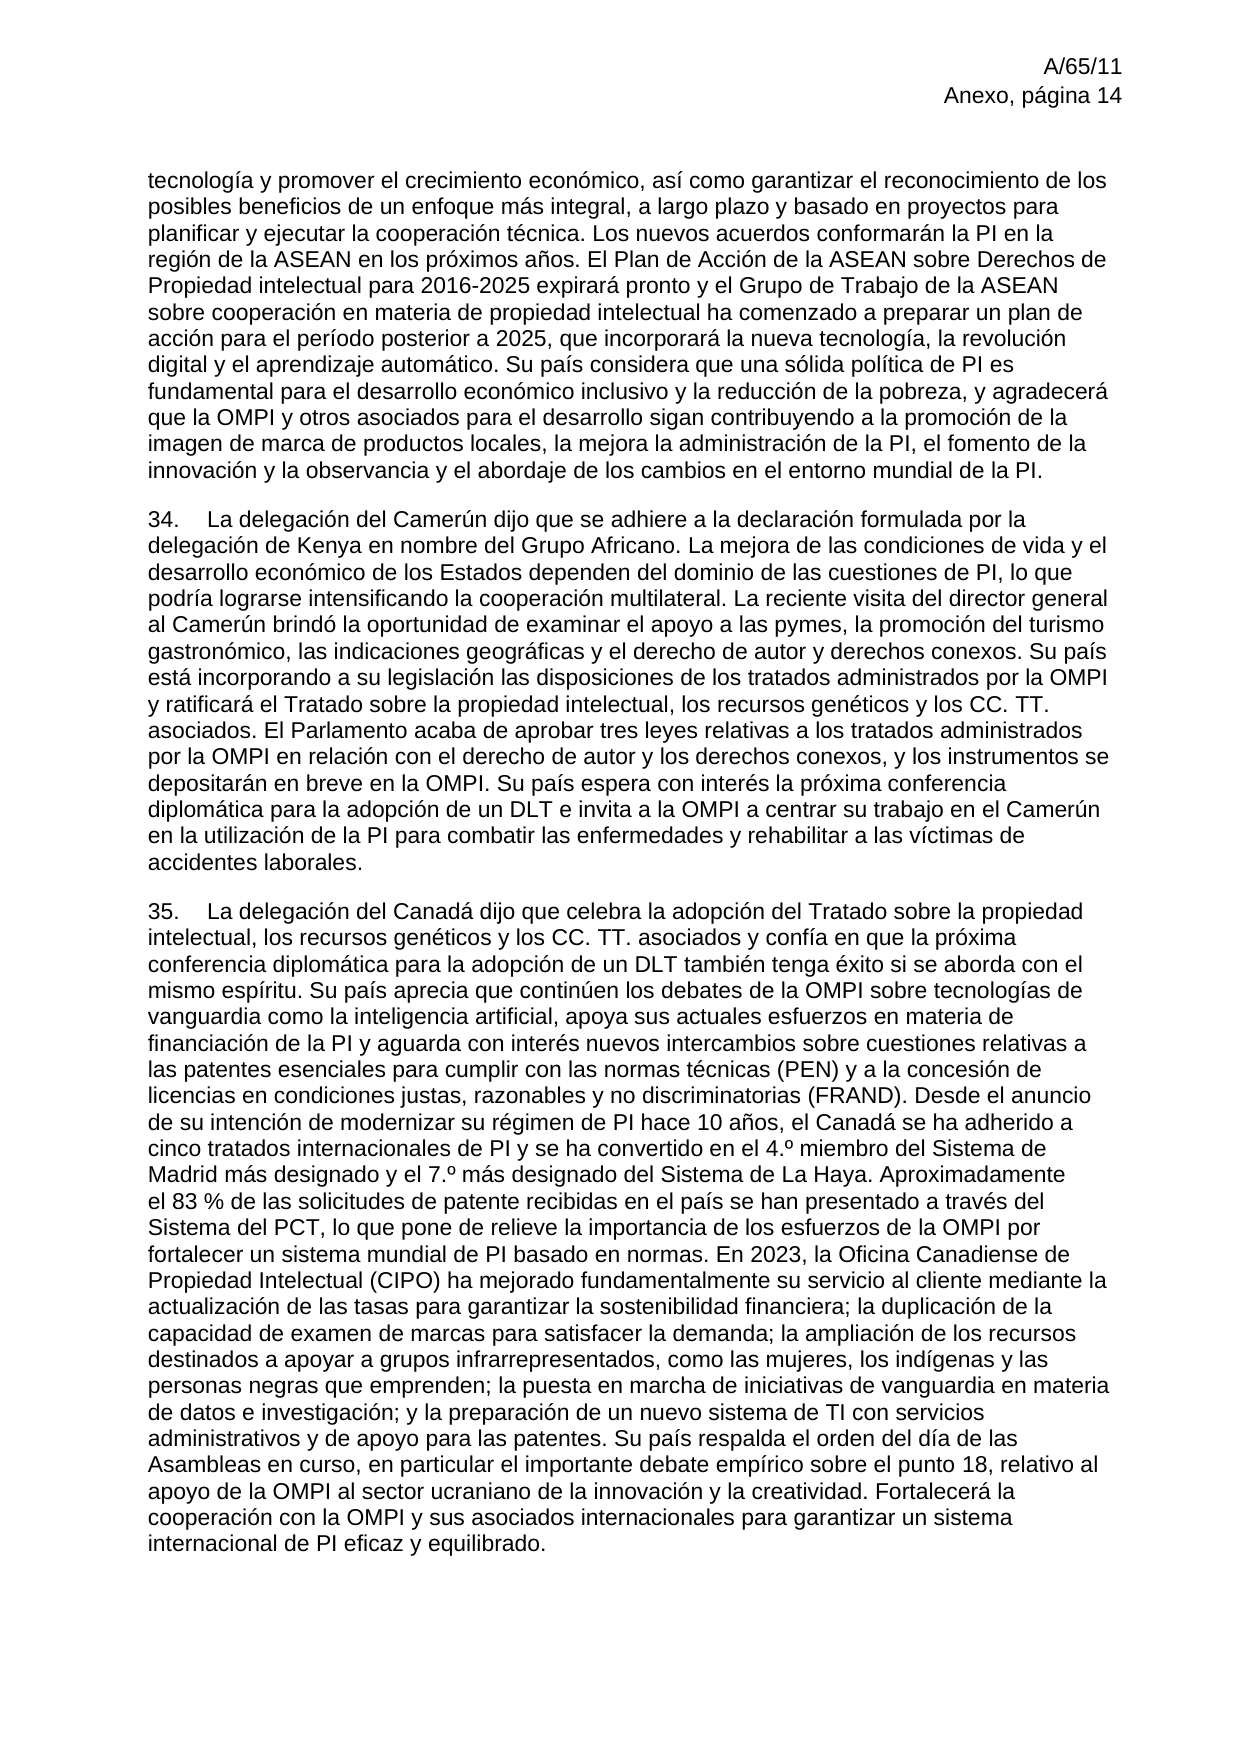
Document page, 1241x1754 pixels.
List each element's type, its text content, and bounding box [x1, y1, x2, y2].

text La delegación del Canadá dijo que celebra la adopción del Tratado sobre la propiedad intelectual, los recursos genéticos y los CC. TT. asociados y confía en que la próxima conferencia diplomática para la adopción de un DLT también tenga éxito si se aborda con el mismo espíritu. Su país aprecia que continúen los debates de la OMPI sobre tecnologías de vanguardia como la inteligencia artificial, apoya sus actuales esfuerzos en materia de financiación de la PI y aguarda con interés nuevos intercambios sobre cuestiones relativas a las patentes esenciales para cumplir con las normas técnicas (PEN) y a la concesión de licencias en condiciones justas, razonables y no discriminatorias (FRAND). Desde el anuncio de su intención de modernizar su régimen de PI hace 10 años, el Canadá se ha adherido a cinco tratados internacionales de PI y se ha convertido en el 4.º miembro del Sistema de Madrid más designado y el 7.º más designado del Sistema de La Haya. Aproximadamente el 83 % de las solicitudes de patente recibidas en el país se han presentado a través del Sistema del PCT, lo que pone de relieve la importancia de los esfuerzos de la OMPI por fortalecer un sistema mundial de PI basado en normas. En 2023, la Oficina Canadiense de Propiedad Intelectual (CIPO) ha mejorado fundamentalmente su servicio al cliente mediante la actualización de las tasas para garantizar la sostenibilidad financiera; la duplicación de la capacidad de examen de marcas para satisfacer la demanda; la ampliación de los recursos destinados a apoyar a grupos infrarrepresentados, como las mujeres, los indígenas y las personas negras que emprenden; la puesta en marcha de iniciativas de vanguardia en materia de datos e investigación; y la preparación de un nuevo sistema de TI con servicios administrativos y de apoyo para las patentes. Su país respalda el orden del día de las Asambleas en curso, en particular el importante debate empírico sobre el punto 18, relativo al apoyo de la OMPI al sector ucraniano de la innovación y la creatividad. Fortalecerá la cooperación con la OMPI y sus asociados internacionales para garantizar un sistema internacional de PI eficaz y equilibrado. [148, 898, 1122, 1557]
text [148, 167, 1122, 483]
text La delegación del Camerún dijo que se adhiere a la declaración formulada por la delegación de Kenya en nombre del Grupo Africano. La mejora de las condiciones de vida y el desarrollo económico de los Estados dependen del dominio de las cuestiones de PI, lo que podría lograrse intensificando la cooperación multilateral. La reciente visita del director general al Camerún brindó la oportunidad de examinar el apoyo a las pymes, la promoción del turismo gastronómico, las indicaciones geográficas y el derecho de autor y derechos conexos. Su país está incorporando a su legislación las disposiciones de los tratados administrados por la OMPI y ratificará el Tratado sobre la propiedad intelectual, los recursos genéticos y los CC. TT. asociados. El Parlamento acaba de aprobar tres leyes relativas a los tratados administrados por la OMPI en relación con el derecho de autor y los derechos conexos, y los instrumentos se depositarán en breve en la OMPI. Su país espera con interés la próxima conferencia diplomática para la adopción de un DLT e invita a la OMPI a centrar su trabajo en el Camerún en la utilización de la PI para combatir las enfermedades y rehabilitar a las víctimas de accidentes laborales. [148, 506, 1122, 875]
